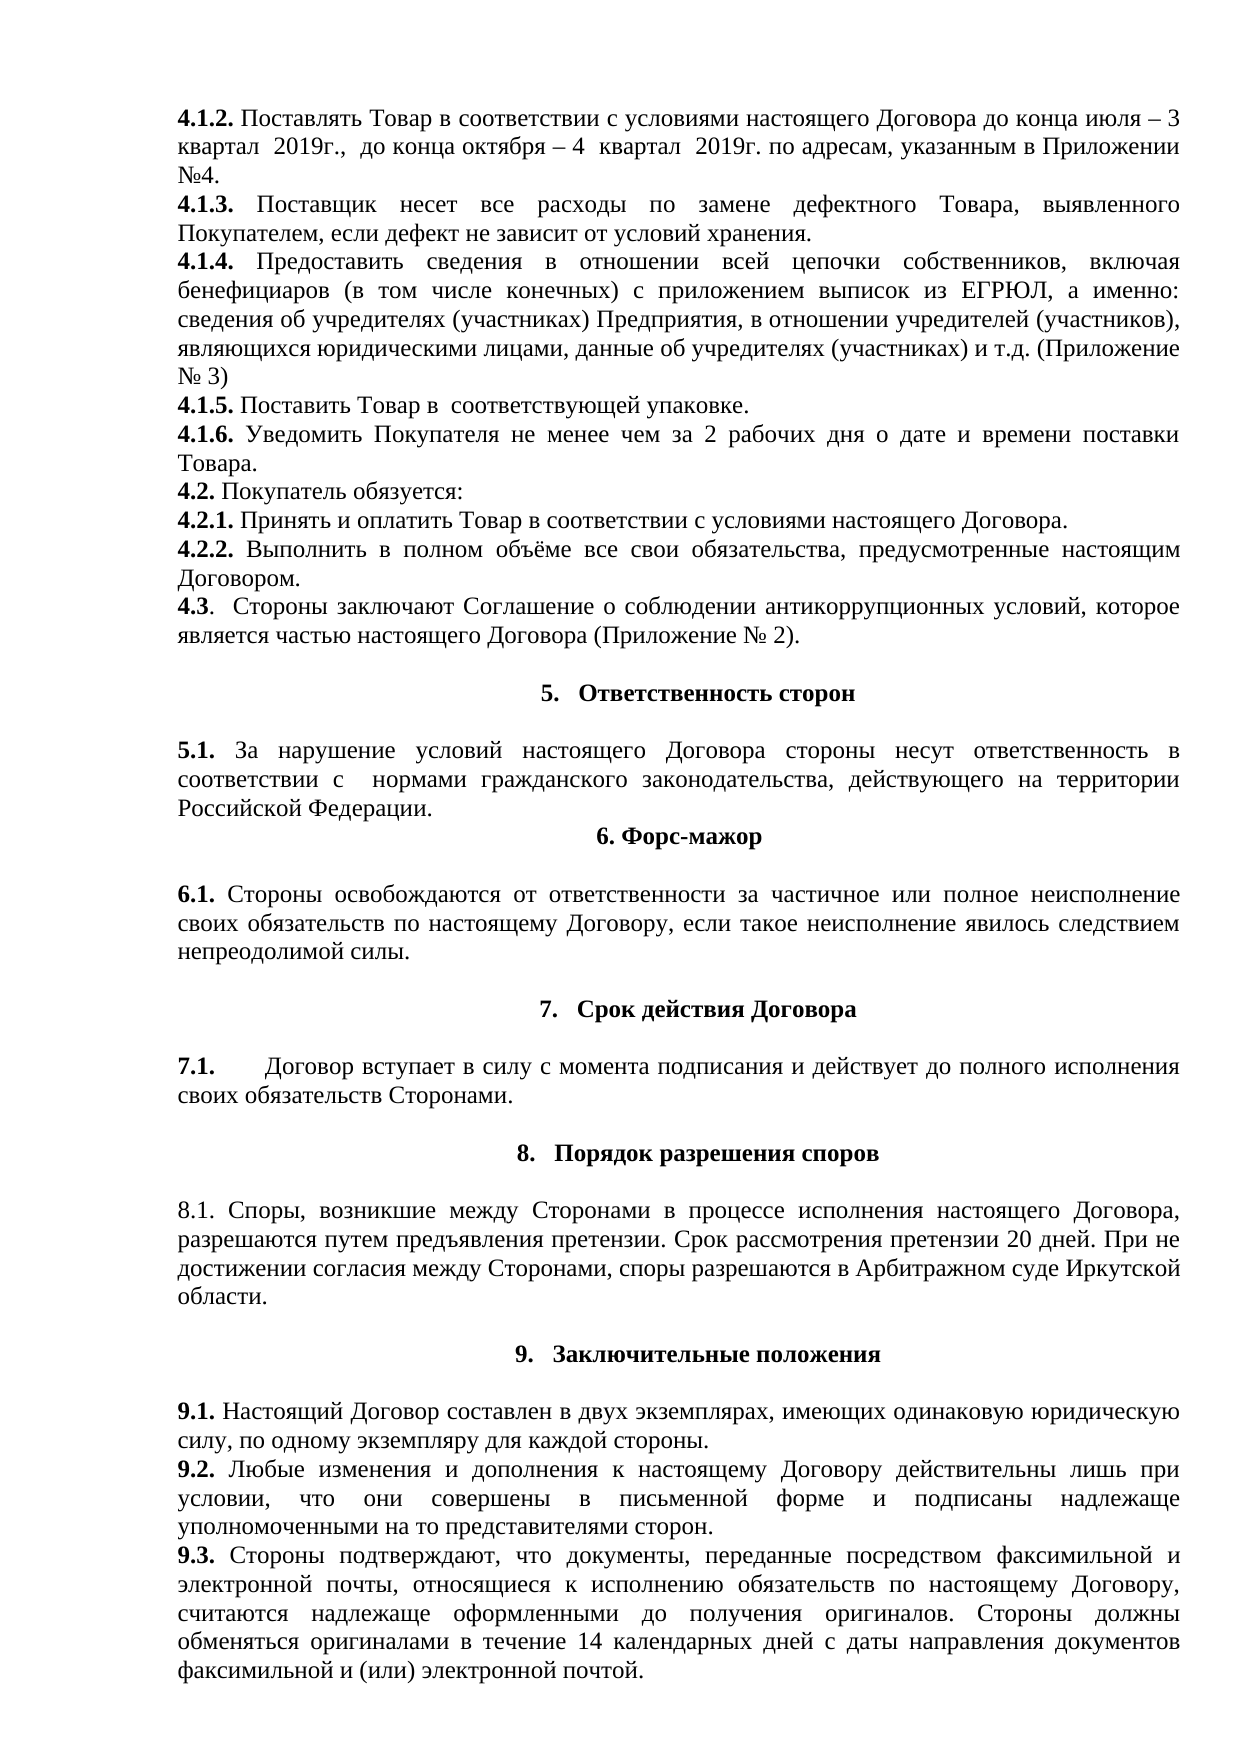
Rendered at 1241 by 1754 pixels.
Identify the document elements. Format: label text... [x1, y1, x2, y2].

list Порядок разрешения споров [215, 1138, 1181, 1166]
text 6.1. Стороны освобождаются от ответственности за частичное или полное неисполнение своих обязательств по настоящему Договору, если такое неисполнение явилось следствием непреодолимой силы. [177, 879, 1181, 965]
text 8.1. Споры, возникшие между Сторонами в процессе исполнения настоящего Договора, разрешаются путем предъявления претензии. Срок рассмотрения претензии 20 дней. При не достижении согласия между Сторонами, споры разрешаются в Арбитражном суде Иркутской области. [177, 1195, 1181, 1310]
text 4.2. Покупатель обязуется: [177, 476, 1181, 505]
text 4.2.1. Принять и оплатить Товар в соответствии с условиями настоящего Договора. [177, 505, 1181, 534]
text 9.1. Настоящий Договор составлен в двух экземплярах, имеющих одинаковую юридическую силу, по одному экземпляру для каждой стороны. [177, 1396, 1181, 1454]
text 6. Форс-мажор [177, 821, 1181, 850]
text 9.2. Любые изменения и дополнения к настоящему Договору действительны лишь при условии, что они совершены в письменной форме и подписаны надлежаще уполномоченными на то представителями сторон. [177, 1454, 1181, 1540]
text 4.2.2. Выполнить в полном объёме все свои обязательства, предусмотренные настоящим Договором. [177, 534, 1181, 591]
text 4.1.3. Поставщик несет все расходы по замене дефектного Товара, выявленного Покупателем, если дефект не зависит от условий хранения. [177, 189, 1181, 246]
text 4.1.5. Поставить Товар в соответствующей упаковке. [177, 390, 1181, 419]
text 4.1.2. Поставлять Товар в соответствии с условиями настоящего Договора до конца июля – 3 квартал 2019г., до конца октября – 4 квартал 2019г. по адресам, указанным в Приложении №4. [177, 103, 1181, 189]
text 4.3. Стороны заключают Соглашение о соблюдении антикоррупционных условий, которое является частью настоящего Договора (Приложение № 2). [177, 591, 1181, 649]
text 5.1. За нарушение условий настоящего Договора стороны несут ответственность в соответствии с нормами гражданского законодательства, действующего на территории Российской Федерации. [177, 735, 1181, 821]
list Заключительные положения [215, 1339, 1181, 1368]
text 4.1.4. Предоставить сведения в отношении всей цепочки собственников, включая бенефициаров (в том числе конечных) с приложением выписок из ЕГРЮЛ, а именно: сведения об учредителях (участниках) Предприятия, в отношении учредителей (участников), являющихся юридическими лицами, данные об учредителях (участниках) и т.д. (Приложение № 3) [177, 246, 1181, 390]
list Ответственность сторон [215, 678, 1181, 706]
list Срок действия Договора [215, 994, 1181, 1023]
list Договор вступает в силу с момента подписания и действует до полного исполнения своих обязательств Сторонами. [177, 1051, 1181, 1109]
text 9.3. Стороны подтверждают, что документы, переданные посредством факсимильной и электронной почты, относящиеся к исполнению обязательств по настоящему Договору, считаются надлежаще оформленными до получения оригиналов. Стороны должны обменяться оригиналами в течение 14 календарных дней с даты направления документов факсимильной и (или) электронной почтой. [177, 1540, 1181, 1684]
text 4.1.6. Уведомить Покупателя не менее чем за 2 рабочих дня о дате и времени поставки Товара. [177, 419, 1181, 476]
